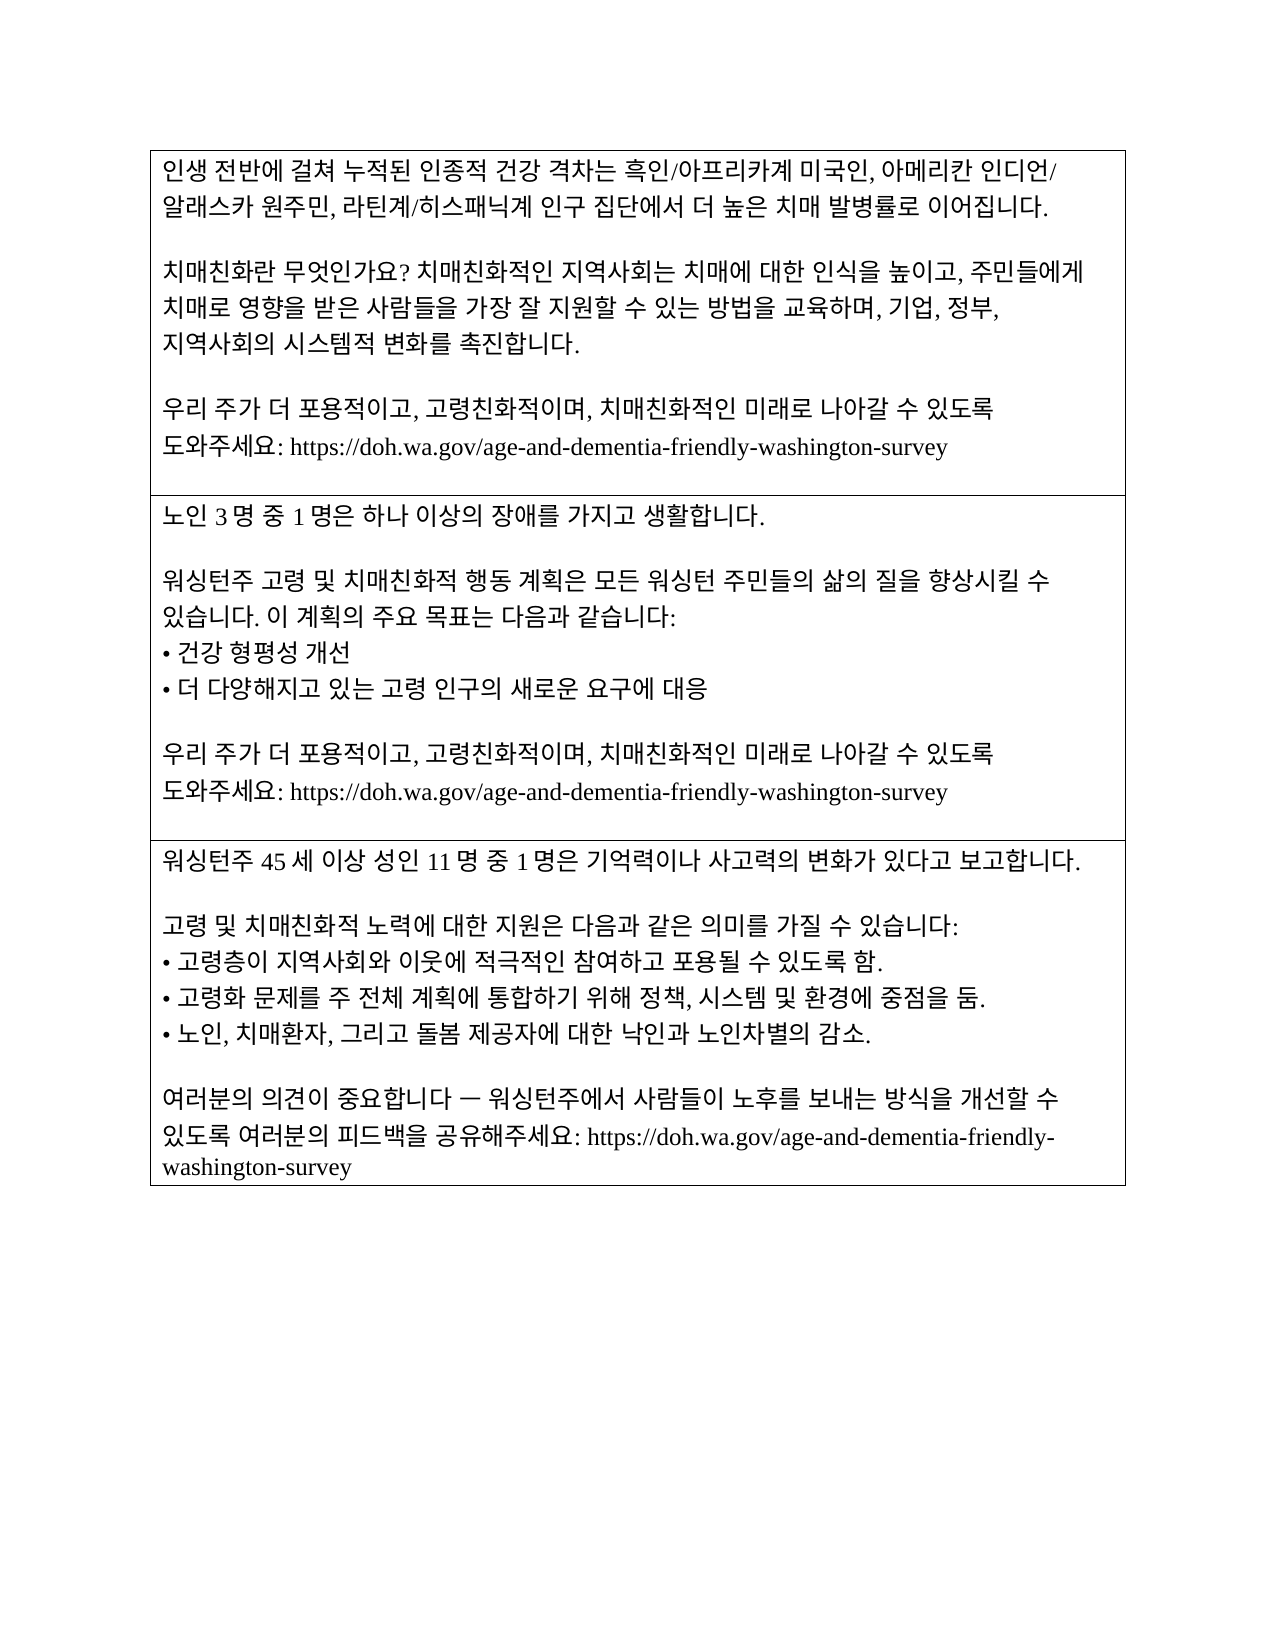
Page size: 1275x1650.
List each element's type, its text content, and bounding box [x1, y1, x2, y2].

table_cell 인생 전반에 걸쳐 누적된 인종적 건강 격차는 흑인/아프리카계 미국인, 아메리칸 인디언/알래스카 원주민, 라틴계/히스패닉계 인구 집단에서 더 높은 치매 발병률로 이어집니다. 치매친화란 무엇인가요? 치매친화적인 지역사회는 치매에 대한 인식을 높이고, 주민들에게 치매로 영향을 받은 사람들을 가장 잘 지원할 수 있는 방법을 교육하며, 기업, 정부, 지역사회의 시스템적 변화를 촉진합니다. 우리 주가 더 포용적이고, 고령친화적이며, 치매친화적인 미래로 나아갈 수 있도록 도와주세요: https://doh.wa.gov/age-and-dementia-friendly-washington-survey [151, 151, 1125, 495]
table_cell 워싱턴주 45세 이상 성인 11명 중 1명은 기억력이나 사고력의 변화가 있다고 보고합니다. 고령 및 치매친화적 노력에 대한 지원은 다음과 같은 의미를 가질 수 있습니다: • 고령층이 지역사회와 이웃에 적극적인 참여하고 포용될 수 있도록 함. • 고령화 문제를 주 전체 계획에 통합하기 위해 정책, 시스템 및 환경에 중점을 둠. • 노인, 치매환자, 그리고 돌봄 제공자에 대한 낙인과 노인차별의 감소. 여러분의 의견이 중요합니다 — 워싱턴주에서 사람들이 노후를 보내는 방식을 개선할 수 있도록 여러분의 피드백을 공유해주세요: https://doh.wa.gov/age-and-dementia-friendly-washington-survey [151, 841, 1125, 1185]
table_cell 노인 3명 중 1명은 하나 이상의 장애를 가지고 생활합니다. 워싱턴주 고령 및 치매친화적 행동 계획은 모든 워싱턴 주민들의 삶의 질을 향상시킬 수 있습니다. 이 계획의 주요 목표는 다음과 같습니다: • 건강 형평성 개선 • 더 다양해지고 있는 고령 인구의 새로운 요구에 대응 우리 주가 더 포용적이고, 고령친화적이며, 치매친화적인 미래로 나아갈 수 있도록 도와주세요: https://doh.wa.gov/age-and-dementia-friendly-washington-survey [151, 496, 1125, 840]
